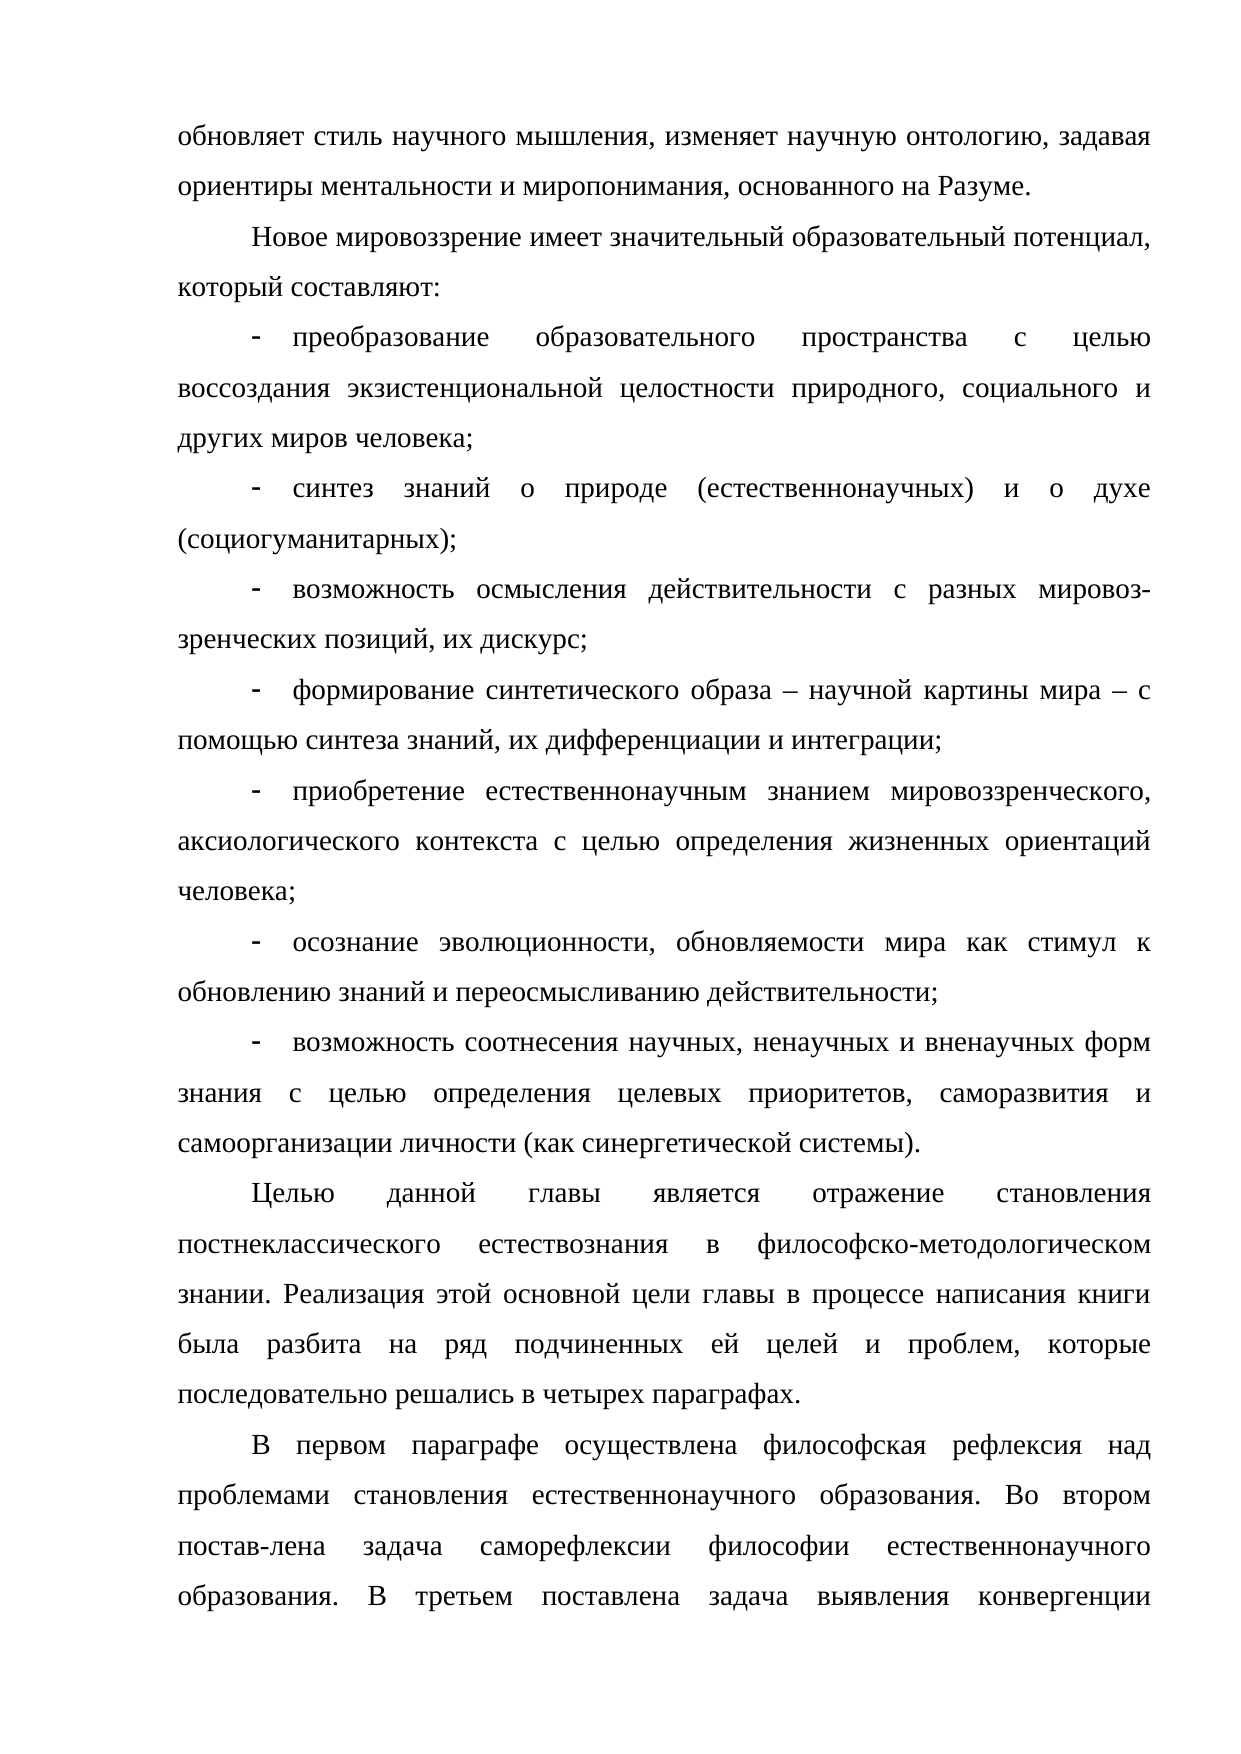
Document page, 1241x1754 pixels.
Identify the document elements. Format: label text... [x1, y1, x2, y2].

list формирование синтетического образа – научной картины мира – с помощью синтеза знаний, их дифференциации и интеграции; [177, 672, 1152, 756]
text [177, 1427, 1152, 1611]
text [177, 118, 1152, 202]
list приобретение естественнонаучным знанием мировоззренческого, аксиологического контекста с целью определения жизненных ориентаций человека; [177, 773, 1152, 907]
text Новое мировоззрение имеет значительный образовательный потенциал, который составляют: [177, 219, 1152, 303]
list возможность осмысления действительности с разных мировоз-зренческих позиций, их дискурс; [177, 571, 1152, 655]
list осознание эволюционности, обновляемости мира как стимул к обновлению знаний и переосмысливанию действительности; [177, 924, 1152, 1008]
list преобразование образовательного пространства с целью воссоздания экзистенциональной целостности природного, социального и других миров человека; [177, 319, 1152, 454]
list синтез знаний о природе (естественнонаучных) и о духе (социогуманитарных); [177, 470, 1152, 554]
text Целью данной главы является отражение становления постнеклассического естествознания в философско-методологическом знании. Реализация этой основной цели главы в процессе написания книги была разбита на ряд подчиненных ей целей и проблем, которые последовательно решались в четырех параграфах. [177, 1175, 1152, 1410]
list возможность соотнесения научных, ненаучных и вненаучных форм знания с целью определения целевых приоритетов, саморазвития и самоорганизации личности (как синергетической системы). [177, 1024, 1152, 1159]
